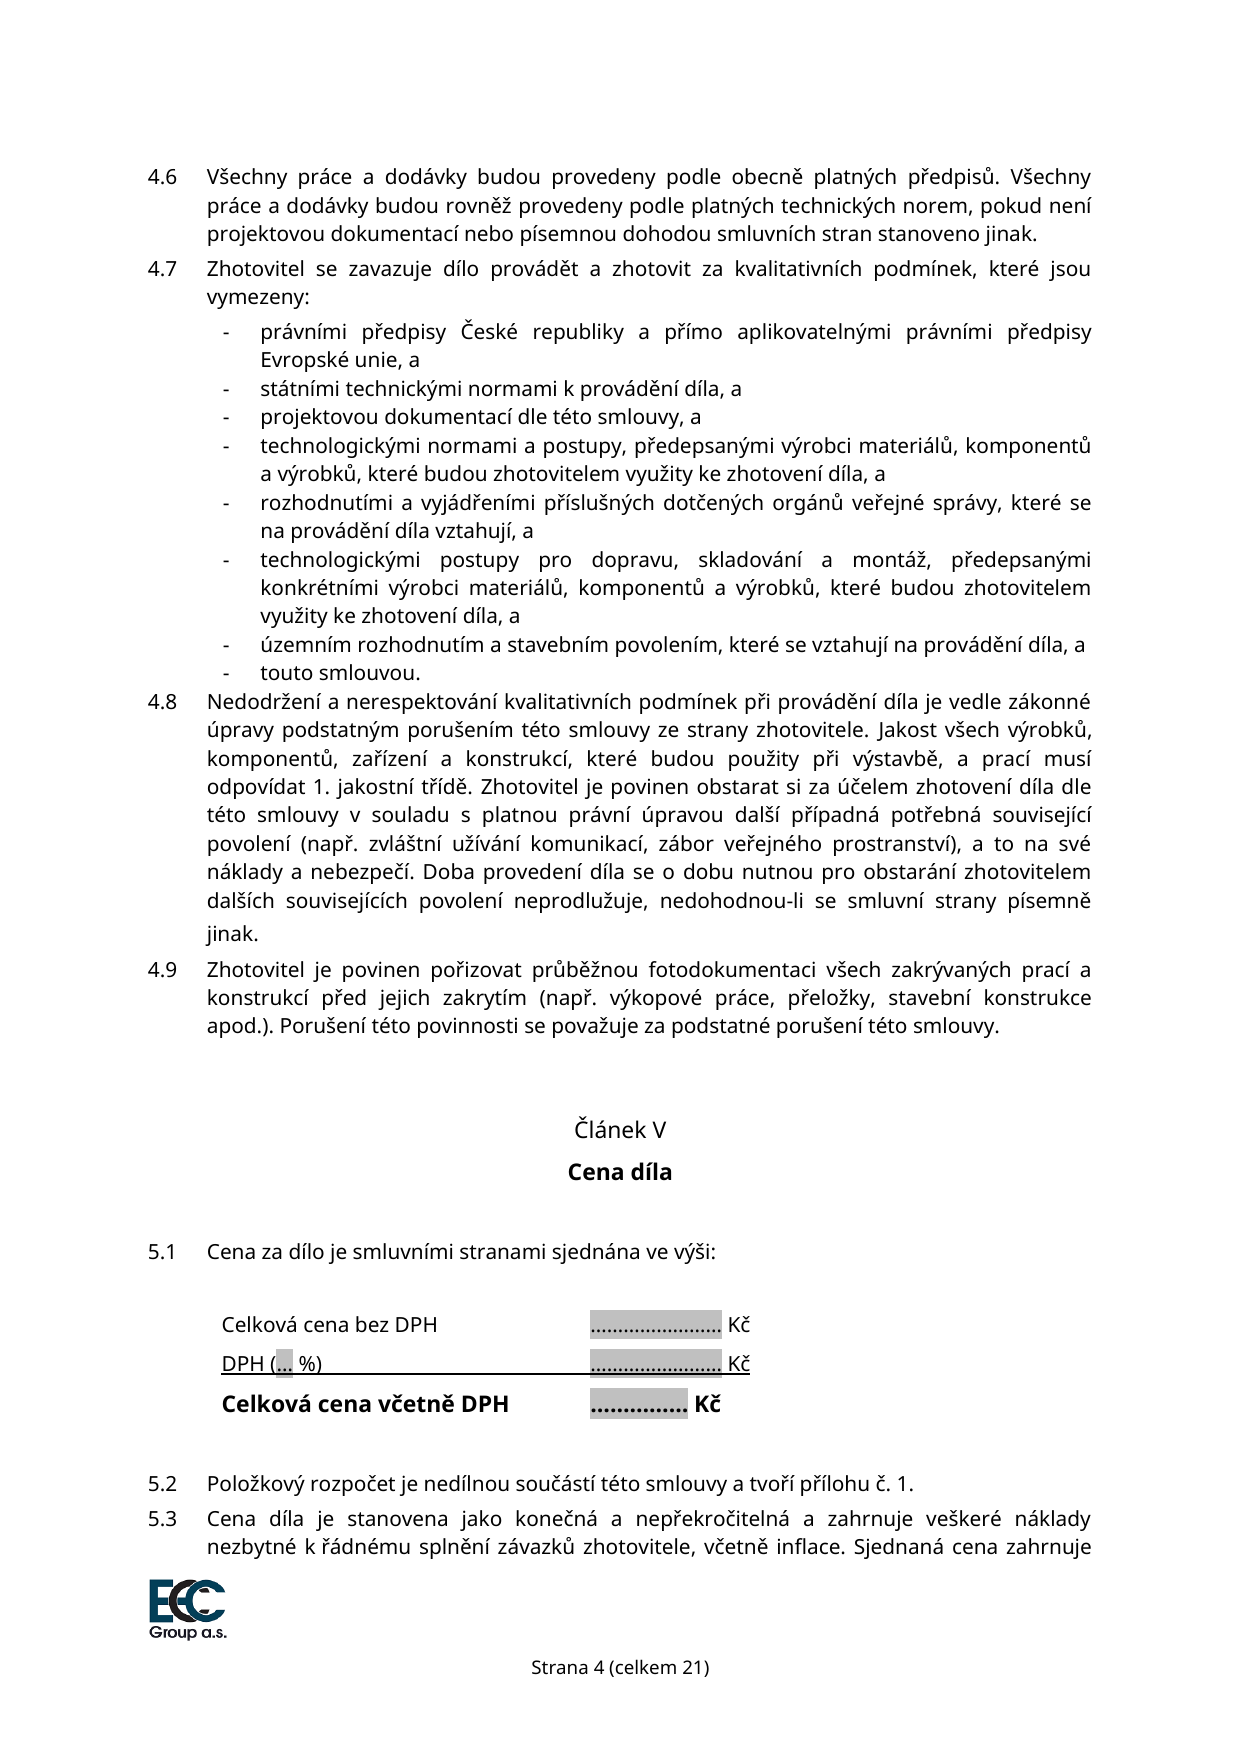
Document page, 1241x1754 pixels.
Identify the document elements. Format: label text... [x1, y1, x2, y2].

list Cena za dílo je smluvními stranami sjednána ve výši: [148, 1237, 1093, 1265]
text Článek V [148, 1113, 1093, 1145]
list Zhotovitel je povinen pořizovat průběžnou fotodokumentaci všech zakrývaných prací a konstrukcí před jejich zakrytím (např. výkopové práce, přeložky, stavební konstrukce apod.). Porušení této povinnosti se považuje za podstatné porušení této smlouvy. [148, 955, 1093, 1040]
text DPH (… %) …………………… Kč [722, 1349, 1093, 1378]
list projektovou dokumentací dle této smlouvy, a [223, 402, 1093, 431]
list technologickými normami a postupy, předepsanými výrobci materiálů, komponentů a výrobků, které budou zhotovitelem využity ke zhotovení díla, a [223, 431, 1093, 488]
picture [147, 1577, 229, 1642]
text Celková cena bez DPH …………………… Kč [722, 1310, 1093, 1339]
list technologickými postupy pro dopravu, skladování a montáž, předepsanými konkrétními výrobci materiálů, komponentů a výrobků, které budou zhotovitelem využity ke zhotovení díla, a [223, 545, 1093, 630]
text Cena díla [148, 1156, 1093, 1187]
list Nedodržení a nerespektování kvalitativních podmínek při provádění díla je vedle zákonné úpravy podstatným porušením této smlouvy ze strany zhotovitele. Jakost všech výrobků, komponentů, zařízení a konstrukcí, které budou použity při výstavbě, a prací musí odpovídat 1. jakostní třídě. Zhotovitel je povinen obstarat si za účelem zhotovení díla dle této smlouvy v souladu s platnou právní úpravou další případná potřebná související povolení (např. zvláštní užívání komunikací, zábor veřejného prostranství), a to na své náklady a nebezpečí. Doba provedení díla se o dobu nutnou pro obstarání zhotovitelem dalších souvisejících povolení neprodlužuje, nedohodnou-li se smluvní strany písemně jinak. [148, 687, 1093, 948]
text DPH (… %) …………………… Kč [148, 1349, 276, 1378]
text Celková cena bez DPH …………………… Kč [148, 1310, 590, 1339]
list Všechny práce a dodávky budou provedeny podle obecně platných předpisů. Všechny práce a dodávky budou rovněž provedeny podle platných technických norem, pokud není projektovou dokumentací nebo písemnou dohodou smluvních stran stanoveno jinak. [148, 162, 1093, 248]
list rozhodnutími a vyjádřeními příslušných dotčených orgánů veřejné správy, které se na provádění díla vztahují, a [223, 488, 1093, 545]
list státními technickými normami k provádění díla, a [223, 374, 1093, 402]
text Celková cena včetně DPH …………… Kč [148, 1388, 590, 1419]
text Celková cena včetně DPH …………… Kč [688, 1388, 1093, 1419]
text DPH (… %) …………………… Kč [293, 1349, 590, 1373]
list územním rozhodnutím a stavebním povolením, které se vztahují na provádění díla, a [223, 630, 1093, 658]
list Zhotovitel se zavazuje dílo provádět a zhotovit za kvalitativních podmínek, které jsou vymezeny: [148, 254, 1093, 311]
list právními předpisy České republiky a přímo aplikovatelnými právními předpisy Evropské unie, a [223, 317, 1093, 374]
list touto smlouvou. [223, 658, 1093, 687]
list Položkový rozpočet je nedílnou součástí této smlouvy a tvoří přílohu č. 1. [148, 1469, 1093, 1497]
